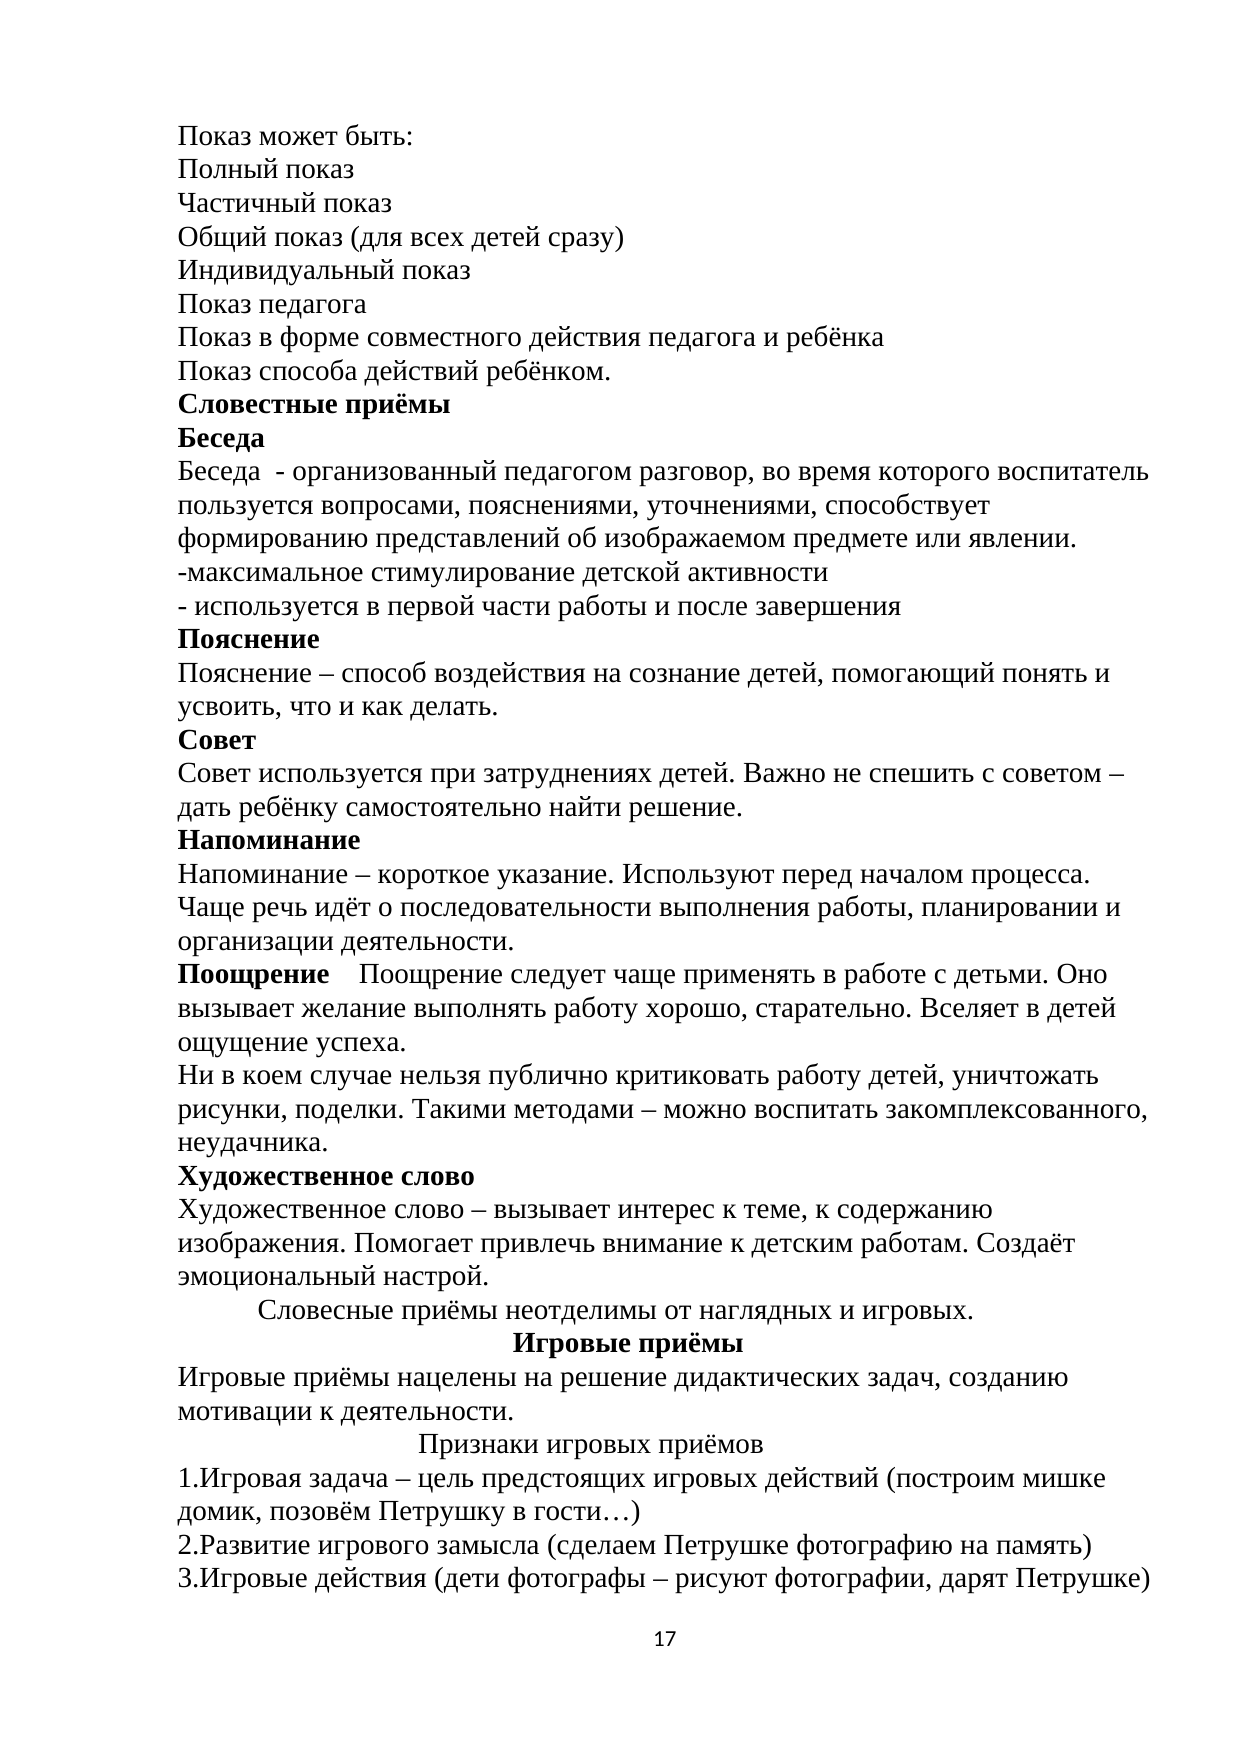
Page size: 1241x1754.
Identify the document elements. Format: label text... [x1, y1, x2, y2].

text Словесные приёмы неотделимы от наглядных и игровых. [177, 1292, 1152, 1326]
text 2.Развитие игрового замысла (сделаем Петрушке фотографию на память) [177, 1527, 1152, 1560]
text Индивидуальный показ [177, 252, 1152, 286]
text Напоминание – короткое указание. Используют перед началом процесса. Чаще речь идёт о последовательности выполнения работы, планировании и организации деятельности. [177, 856, 1152, 957]
text Общий показ (для всех детей сразу) [177, 219, 1152, 252]
text Полный показ [177, 152, 1152, 185]
text Признаки игровых приёмов [177, 1426, 1152, 1460]
text - используется в первой части работы и после завершения [177, 588, 1152, 621]
text Беседа [177, 420, 1152, 453]
text Игровые приёмы [177, 1326, 1152, 1359]
text Показ в форме совместного действия педагога и ребёнка [177, 319, 1152, 353]
text 1.Игровая задача – цель предстоящих игровых действий (построим мишке домик, позовём Петрушку в гости…) [177, 1460, 1152, 1527]
text Ни в коем случае нельзя публично критиковать работу детей, уничтожать рисунки, поделки. Такими методами – можно воспитать закомплексованного, неудачника. [177, 1057, 1152, 1158]
text Показ педагога [177, 286, 1152, 319]
text Поощрение Поощрение следует чаще применять в работе с детьми. Оно вызывает желание выполнять работу хорошо, старательно. Вселяет в детей ощущение успеха. [177, 957, 1152, 1057]
text Художественное слово [177, 1158, 1152, 1191]
text Пояснение – способ воздействия на сознание детей, помогающий понять и усвоить, что и как делать. [177, 655, 1152, 722]
text Совет используется при затруднениях детей. Важно не спешить с советом – дать ребёнку самостоятельно найти решение. [177, 755, 1152, 822]
text Показ может быть: [177, 118, 1152, 152]
text -максимальное стимулирование детской активности [177, 554, 1152, 588]
text Частичный показ [177, 185, 1152, 219]
text Пояснение [177, 621, 1152, 655]
text Показ способа действий ребёнком. [177, 353, 1152, 386]
text Беседа - организованный педагогом разговор, во время которого воспитатель пользуется вопросами, пояснениями, уточнениями, способствует формированию представлений об изображаемом предмете или явлении. [177, 453, 1152, 554]
text Художественное слово – вызывает интерес к теме, к содержанию изображения. Помогает привлечь внимание к детским работам. Создаёт эмоциональный настрой. [177, 1191, 1152, 1292]
text 3.Игровые действия (дети фотографы – рисуют фотографии, дарят Петрушке) [177, 1560, 1152, 1594]
text Словестные приёмы [177, 386, 1152, 420]
text Совет [177, 722, 1152, 755]
text Напоминание [177, 822, 1152, 856]
text Игровые приёмы нацелены на решение дидактических задач, созданию мотивации к деятельности. [177, 1359, 1152, 1426]
